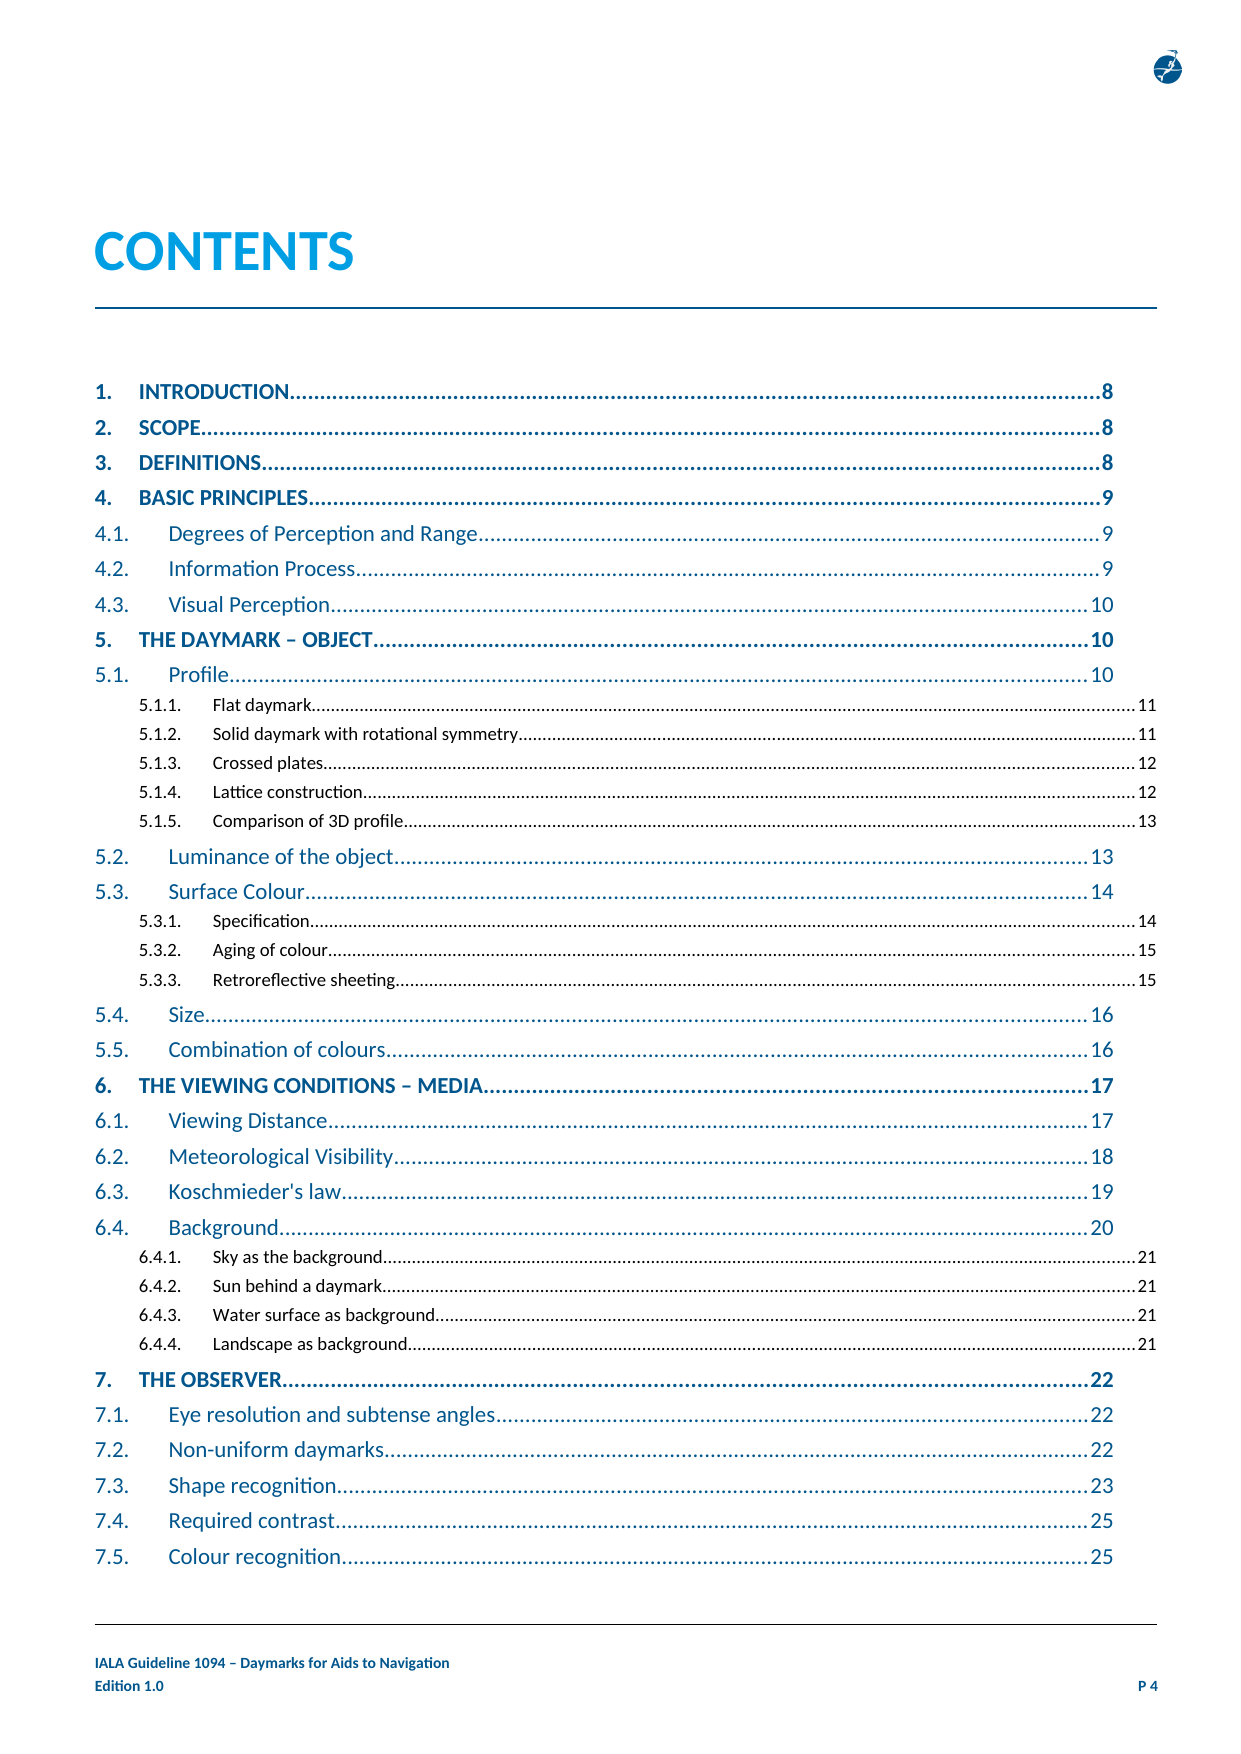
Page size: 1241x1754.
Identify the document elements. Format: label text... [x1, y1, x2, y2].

picture [1120, 0, 1241, 119]
text 6.3. Koschmieder's law 19 [94, 1174, 1113, 1205]
text 6. THE VIEWING CONDITIONS – MEDIA 17 [94, 1068, 1113, 1099]
text 5.3.1. Specification 14 [139, 909, 1157, 932]
text 6.1. Viewing Distance 17 [94, 1103, 1113, 1134]
text 6.4. Background 20 [94, 1209, 1113, 1241]
text 5.1.2. Solid daymark with rotational symmetry 11 [139, 722, 1157, 745]
text 5.1. Profile 10 [94, 657, 1113, 688]
text 1. INTRODUCTION 8 [94, 374, 1113, 405]
text 5.1.4. Lattice construction 12 [139, 780, 1157, 803]
text 7.3. Shape recognition 23 [94, 1468, 1113, 1499]
text 5.1.1. Flat daymark 11 [139, 693, 1157, 716]
text 6.4.3. Water surface as background 21 [139, 1303, 1157, 1326]
text 5. THE DAYMARK – OBJECT 10 [94, 622, 1113, 653]
text 7.4. Required contrast 25 [94, 1503, 1113, 1534]
text 7.2. Non-uniform daymarks 22 [94, 1432, 1113, 1463]
text 5.5. Combination of colours 16 [94, 1032, 1113, 1063]
text 4.3. Visual Perception 10 [94, 586, 1113, 618]
text 5.3.3. Retroreflective sheeting 15 [139, 968, 1157, 991]
text 6.4.2. Sun behind a daymark 21 [139, 1274, 1157, 1297]
text 7.5. Colour recognition 25 [94, 1538, 1113, 1570]
text 7. THE OBSERVER 22 [94, 1361, 1113, 1393]
text 5.2. Luminance of the object 13 [94, 838, 1113, 870]
text 5.3.2. Aging of colour 15 [139, 938, 1157, 961]
text 5.3. Surface Colour 14 [94, 874, 1113, 905]
text 5.1.3. Crossed plates 12 [139, 751, 1157, 774]
text 5.4. Size 16 [94, 997, 1113, 1028]
text 6.4.1. Sky as the background 21 [139, 1245, 1157, 1268]
text 2. SCOPE 8 [94, 409, 1113, 441]
text 4.1. Degrees of Perception and Range 9 [94, 516, 1113, 547]
text 7.1. Eye resolution and subtense angles 22 [94, 1397, 1113, 1428]
text 4.2. Information Process 9 [94, 551, 1113, 582]
text 6.4.4. Landscape as background 21 [139, 1332, 1157, 1355]
text 4. BASIC PRINCIPLES 9 [94, 480, 1113, 511]
text 6.2. Meteorological Visibility 18 [94, 1138, 1113, 1170]
text 3. DEFINITIONS 8 [94, 445, 1113, 476]
text 5.1.5. Comparison of 3D profile 13 [139, 809, 1157, 832]
